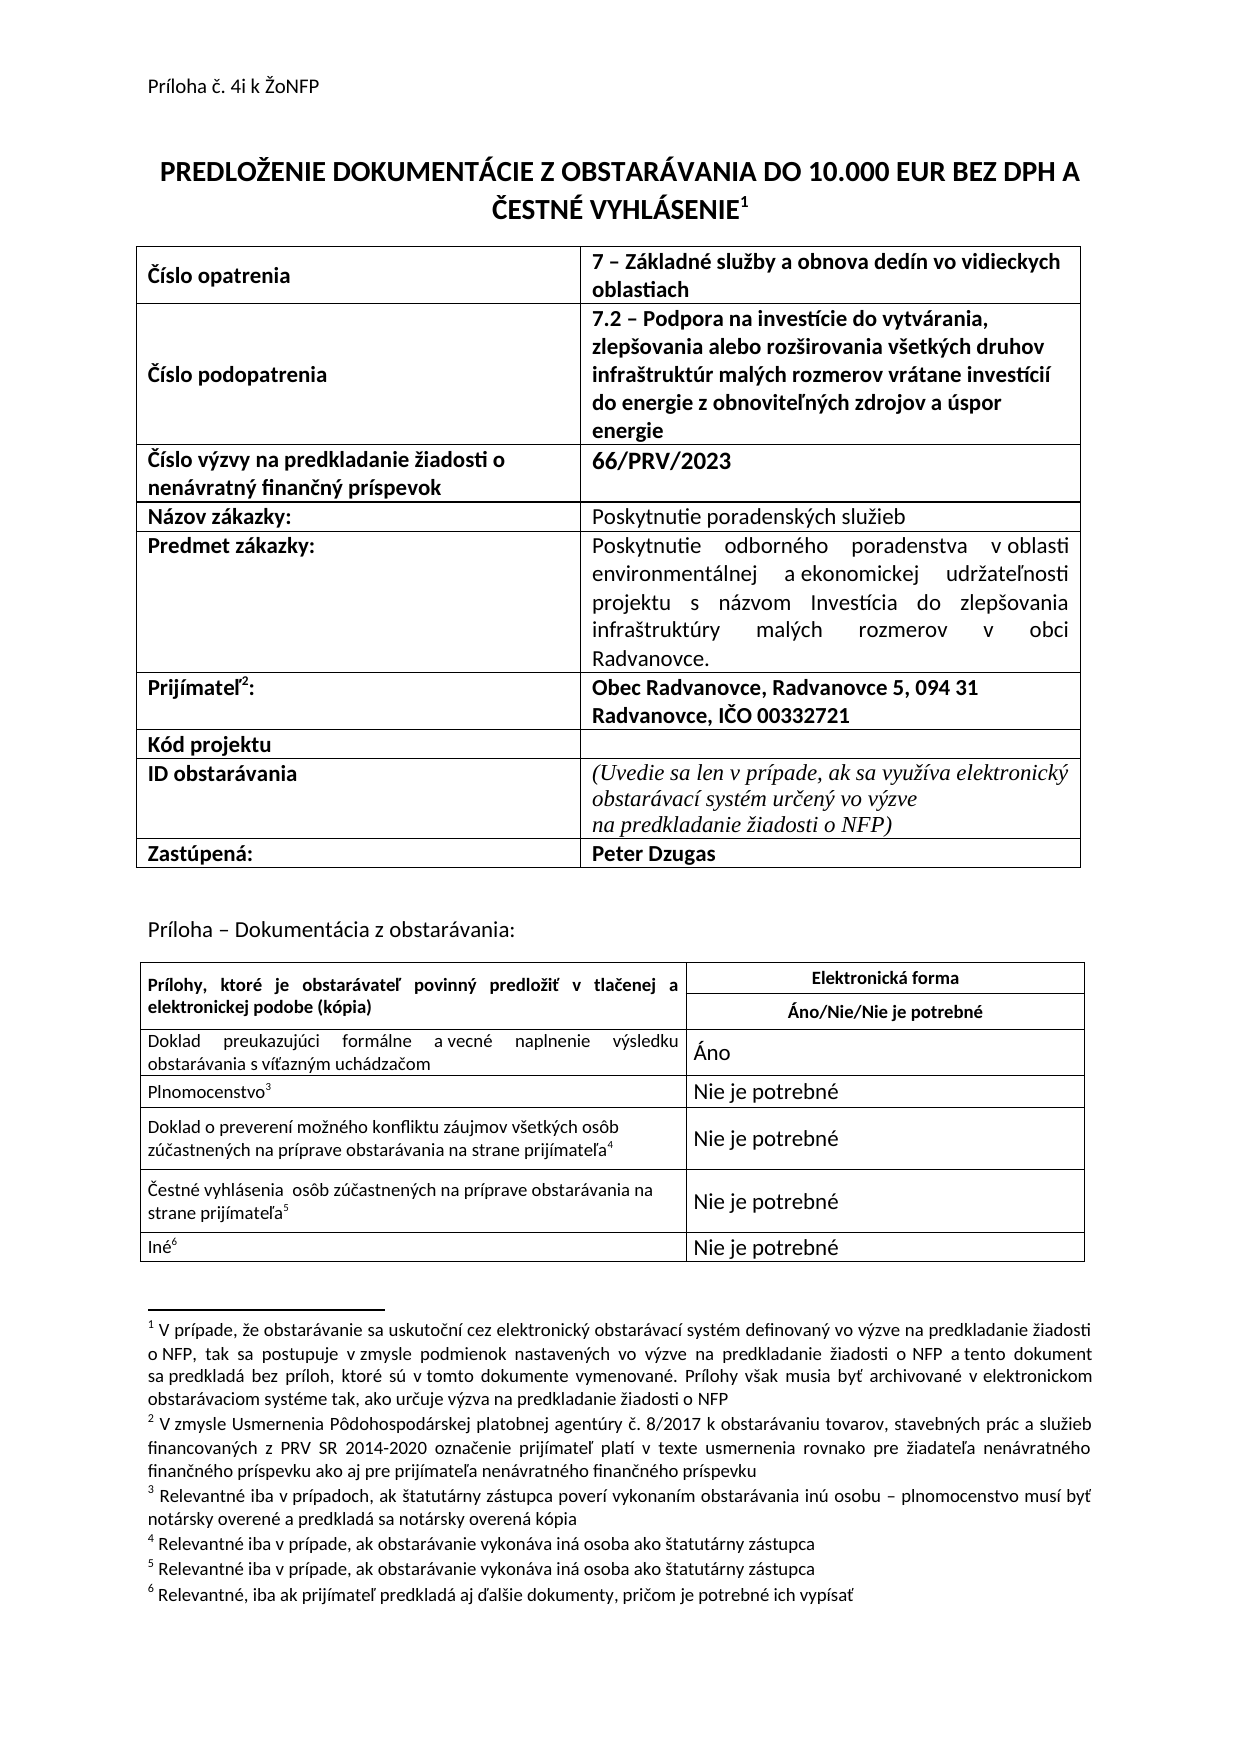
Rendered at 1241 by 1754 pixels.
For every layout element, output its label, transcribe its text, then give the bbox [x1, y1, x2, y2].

table_cell Zastúpená: [137, 839, 580, 867]
table_cell Číslo podopatrenia [137, 304, 580, 444]
table_header Číslo opatrenia [137, 247, 580, 303]
table_cell Peter Dzugas [581, 839, 1080, 867]
table_cell Čestné vyhlásenia osôb zúčastnených na príprave obstarávania na strane prijímateľa [141, 1170, 686, 1232]
table_cell [687, 1233, 1084, 1261]
table_cell Obec Radvanovce, Radvanovce 5, 094 31 Radvanovce, IČO 00332721 [581, 673, 1080, 729]
table_cell [687, 1170, 1084, 1232]
table_cell (Uvedie sa len v prípade, ak sa využíva elektronický obstarávací systém určený vo výzve na predkladanie žiadosti o NFP) [581, 759, 1080, 838]
table_cell [687, 1108, 1084, 1169]
table_cell Poskytnutie poradenských služieb [581, 503, 1080, 531]
table_header 7 – Základné služby a obnova dedín vo vidieckych oblastiach [581, 247, 1080, 303]
table_cell ID obstarávania [137, 759, 580, 838]
table_cell [687, 1076, 1084, 1107]
table_cell Kód projektu [137, 730, 580, 758]
table_cell Doklad preukazujúci formálne a vecné naplnenie výsledku obstarávania s víťazným uchádzačom [141, 1030, 686, 1075]
table_cell Áno/Nie/Nie je potrebné [687, 994, 1084, 1028]
table_header Elektronická forma [687, 963, 1084, 993]
table_cell Plnomocenstvo [141, 1076, 686, 1107]
table_cell Prijímateľ: [137, 673, 580, 729]
table_cell [581, 730, 1080, 758]
text Príloha – Dokumentácia z obstarávania: [148, 915, 1093, 943]
table_cell Názov zákazky: [137, 503, 580, 531]
table_cell 66/PRV/2023 [581, 445, 1080, 501]
table_cell Predmet zákazky: [137, 532, 580, 672]
table_header Prílohy, ktoré je obstarávateľ povinný predložiť v tlačenej a elektronickej podobe (kópia) [141, 963, 686, 1028]
table_cell Číslo výzvy na predkladanie žiadosti o nenávratný finančný príspevok [137, 445, 580, 501]
table_cell Iné [141, 1233, 686, 1261]
table_cell Poskytnutie odborného poradenstva v oblasti environmentálnej a ekonomickej udržateľnosti projektu s názvom Investícia do zlepšovania infraštruktúry malých rozmerov v obci Radvanovce. [581, 532, 1080, 672]
text PREDLOŽENIE DOKUMENTÁCIE Z OBSTARÁVANIA DO 10.000 EUR BEZ DPH A ČESTNÉ VYHLÁSENIE [148, 153, 1093, 227]
table_cell [687, 1030, 1084, 1075]
table_cell 7.2 – Podpora na investície do vytvárania, zlepšovania alebo rozširovania všetkých druhov infraštruktúr malých rozmerov vrátane investícií do energie z obnoviteľných zdrojov a úspor energie [581, 304, 1080, 444]
table_cell Doklad o preverení možného konfliktu záujmov všetkých osôb zúčastnených na príprave obstarávania na strane prijímateľa [141, 1108, 686, 1169]
